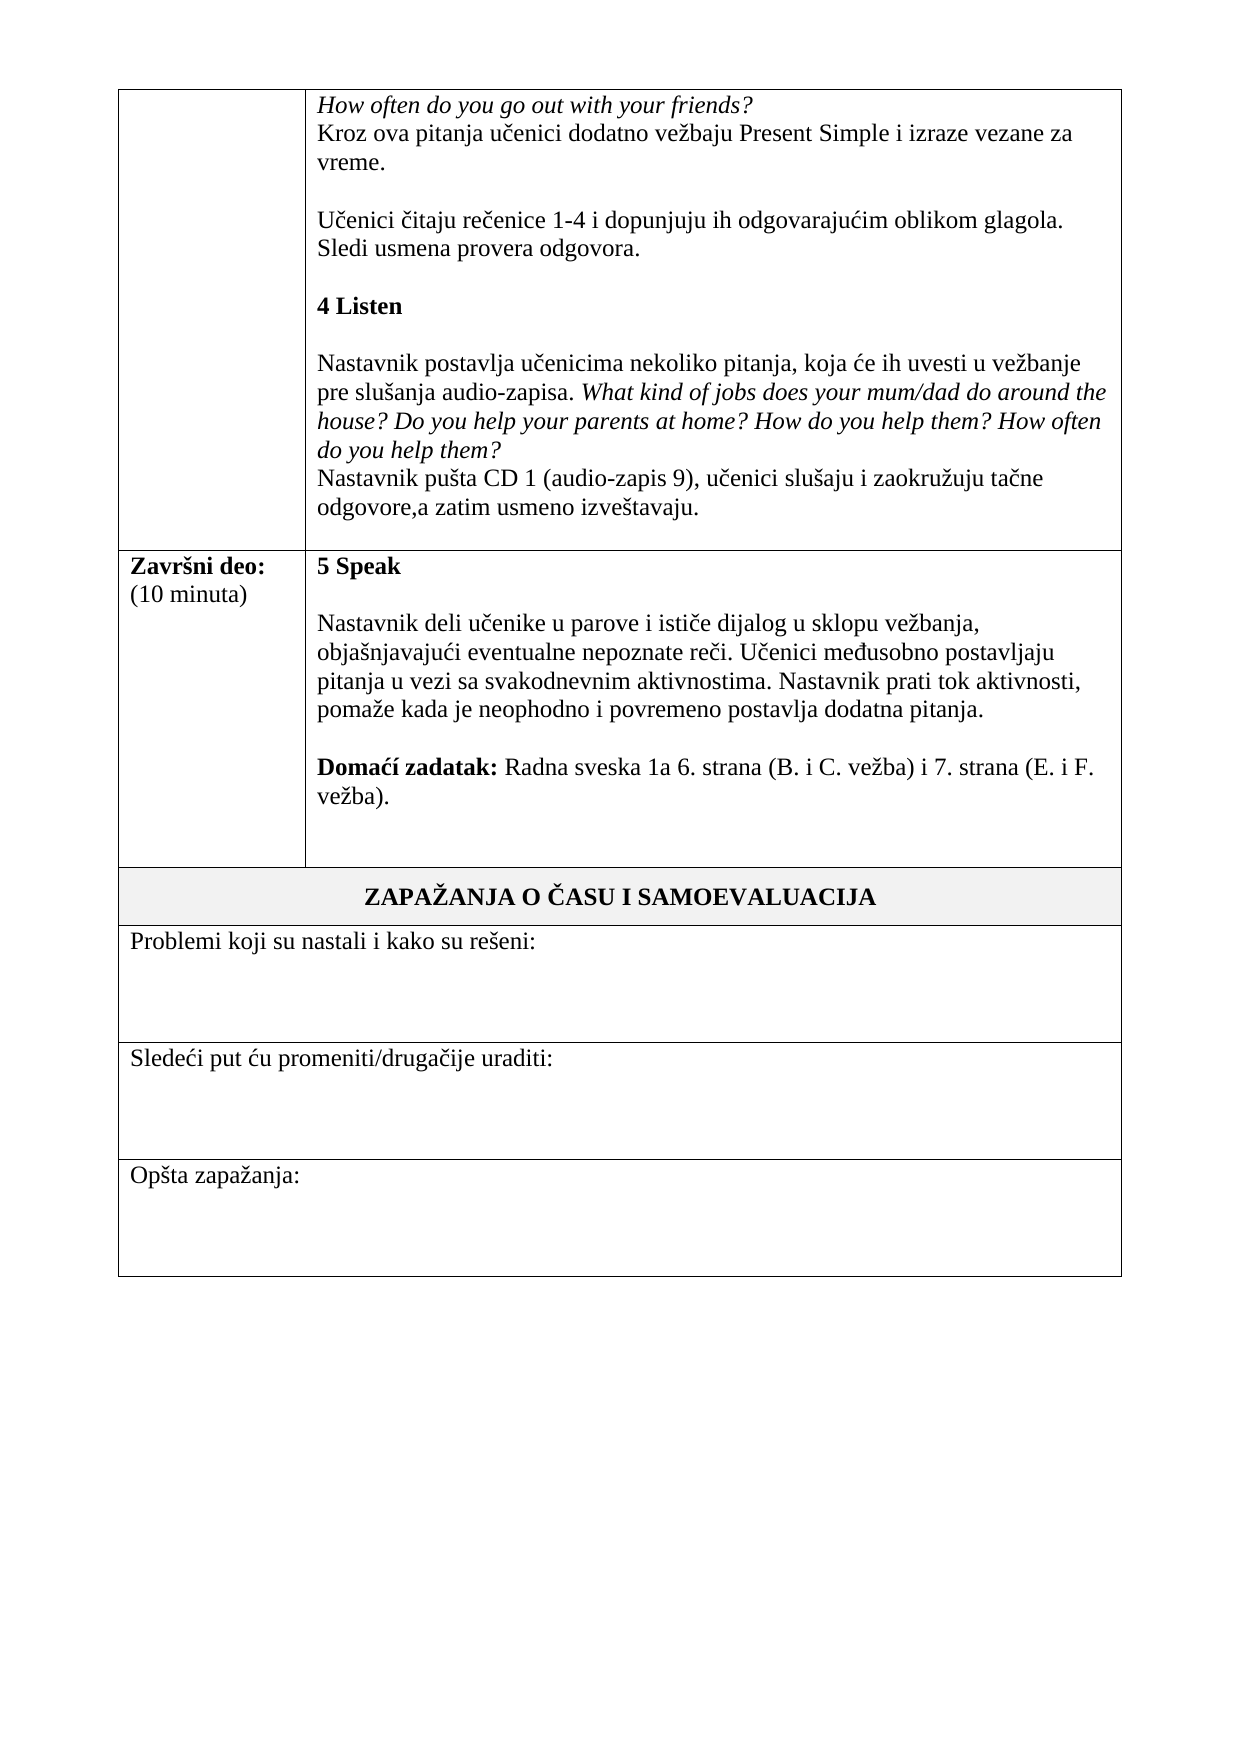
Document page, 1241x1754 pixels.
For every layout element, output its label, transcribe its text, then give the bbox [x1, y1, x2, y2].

table_cell Opšta zapažanja: [119, 1160, 1121, 1276]
table_cell Problemi koji su nastali i kako su rešeni: [119, 926, 1121, 1042]
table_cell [306, 90, 1121, 550]
table_cell Završni deo: (10 minuta) [119, 551, 305, 867]
table_cell ZAPAŽANJA O ČASU I SAMOEVALUACIJA [119, 868, 1121, 925]
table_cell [119, 90, 305, 550]
table_cell Sledeći put ću promeniti/drugačije uraditi: [119, 1043, 1121, 1159]
table_cell 5 Speak Nastavnik deli učenike u parove i ističe dijalog u sklopu vežbanja, objašnjavajući eventualne nepoznate reči. Učenici međusobno postavljaju pitanja u vezi sa svakodnevnim aktivnostima. Nastavnik prati tok aktivnosti, pomaže kada je neophodno i povremeno postavlja dodatna pitanja. Domaćí zadatak: Radna sveska 1a 6. strana (B. i C. vežba) i 7. strana (E. i F. vežba). [306, 551, 1121, 867]
